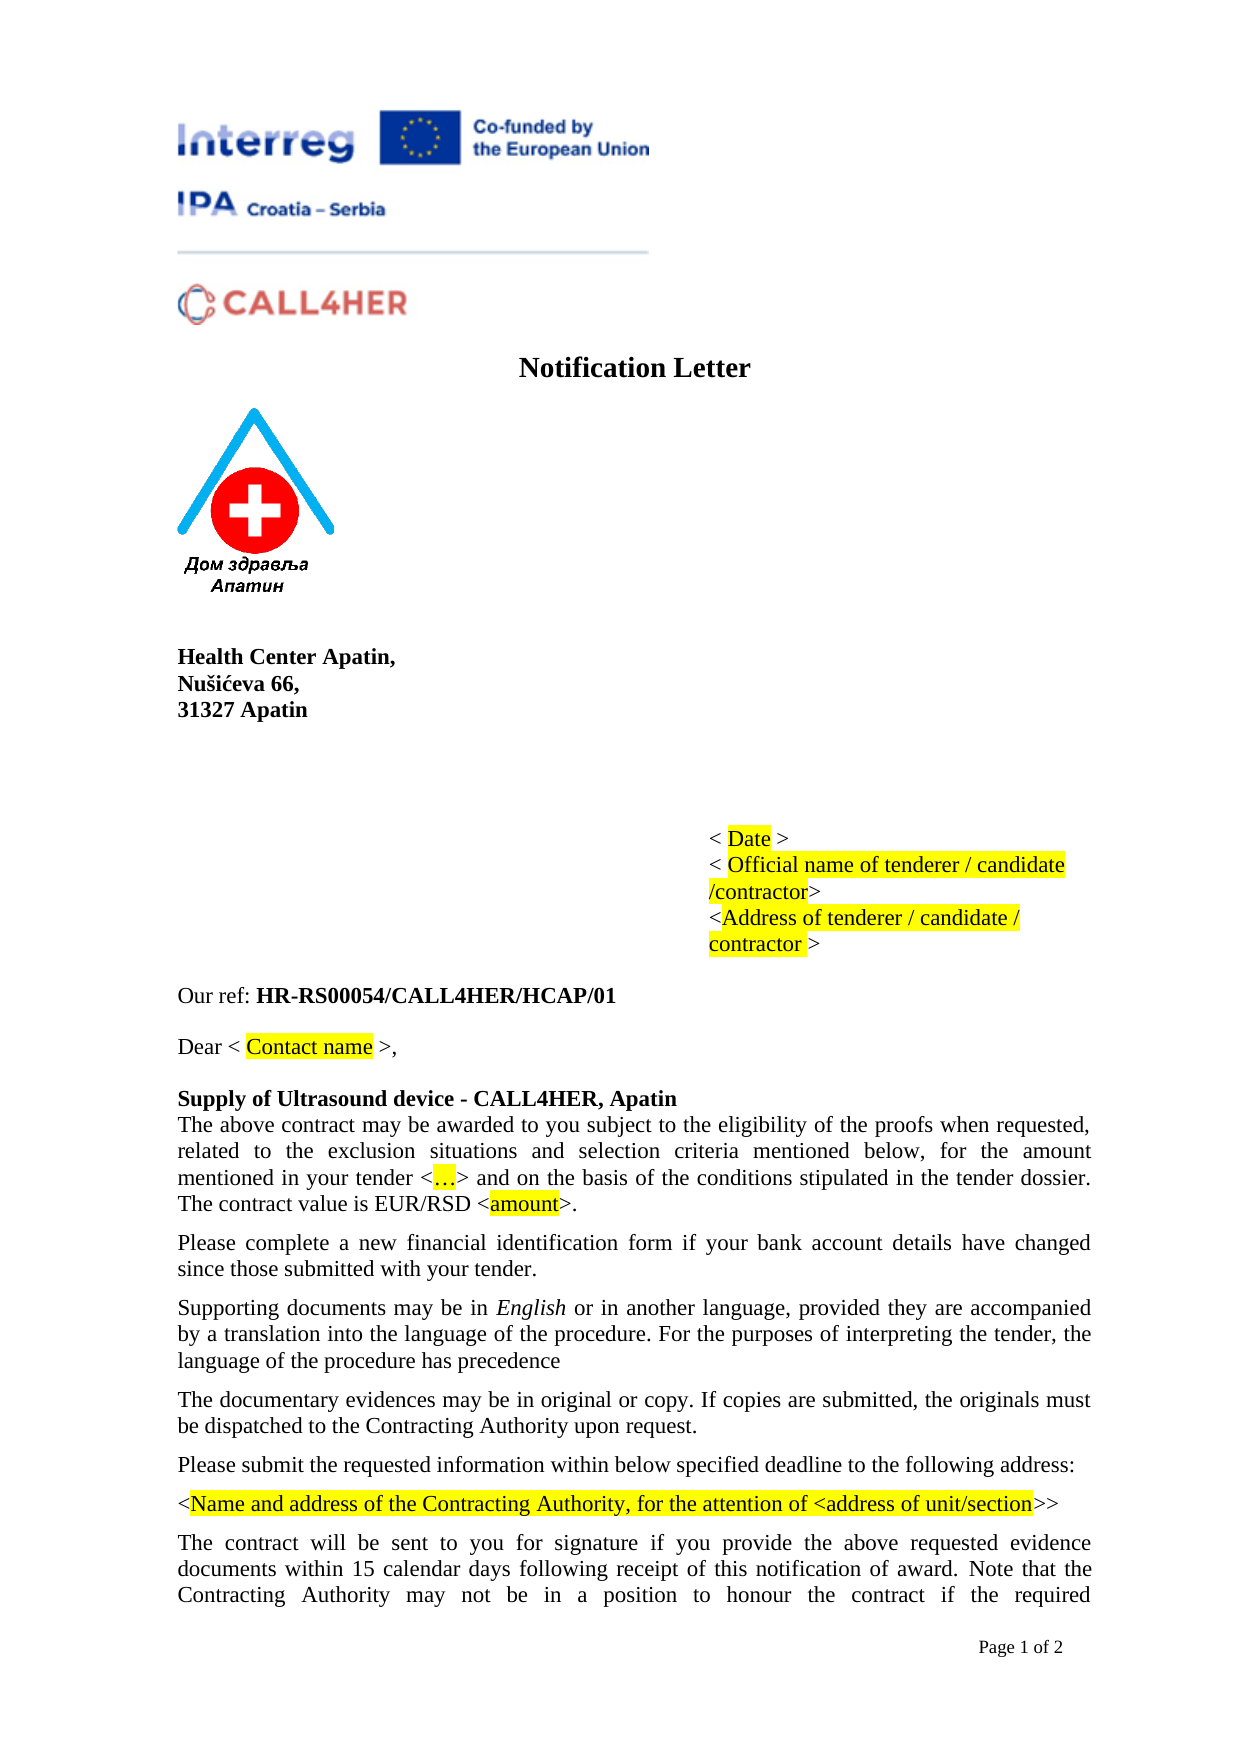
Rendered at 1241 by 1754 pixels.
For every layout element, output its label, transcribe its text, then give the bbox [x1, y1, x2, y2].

text Dear < Contact name >, [177, 1033, 246, 1059]
text Please submit the requested information within below specified deadline to the following address: [177, 1451, 1092, 1477]
text <Address of tenderer / candidate / contractor > [807, 904, 1092, 957]
picture [177, 425, 334, 592]
picture [258, 408, 334, 523]
picture [177, 109, 649, 325]
text < Date > [771, 825, 1092, 851]
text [177, 1528, 1092, 1608]
text < Official name of tenderer / candidate /contractor> [808, 851, 1092, 904]
text Supporting documents may be in English or in another language, provided they are accompanied by a translation into the language of the procedure. For the purposes of interpreting the tender, the language of the procedure has precedence [177, 1294, 1092, 1373]
text The above contract may be awarded to you subject to the eligibility of the proofs when requested, related to the exclusion situations and selection criteria mentioned below, for the amount mentioned in your tender <…> and on the basis of the conditions stipulated in the tender dossier. The contract value is EUR/RSD <amount>. [177, 1111, 1092, 1216]
text Health Center Apatin, [177, 643, 1092, 670]
picture [177, 408, 250, 525]
text Dear < Contact name >, [373, 1033, 1092, 1059]
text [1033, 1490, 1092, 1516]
text < Date > [709, 825, 728, 851]
text Nušićeva 66, [177, 670, 1092, 696]
text The documentary evidences may be in original or copy. If copies are submitted, the originals must be dispatched to the Contracting Authority upon request. [177, 1386, 1092, 1438]
text Please complete a new financial identification form if your bank account details have changed since those submitted with your tender. [177, 1229, 1092, 1282]
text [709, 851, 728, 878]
text 31327 Apatin [177, 696, 1092, 722]
text Our ref: HR-RS00054/CALL4HER/HCAP/01 [177, 982, 1092, 1008]
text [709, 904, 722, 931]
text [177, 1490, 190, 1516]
text Notification Letter [177, 350, 1092, 383]
text Supply of Ultrasound device - CALL4HER, Apatin [177, 1084, 1092, 1111]
